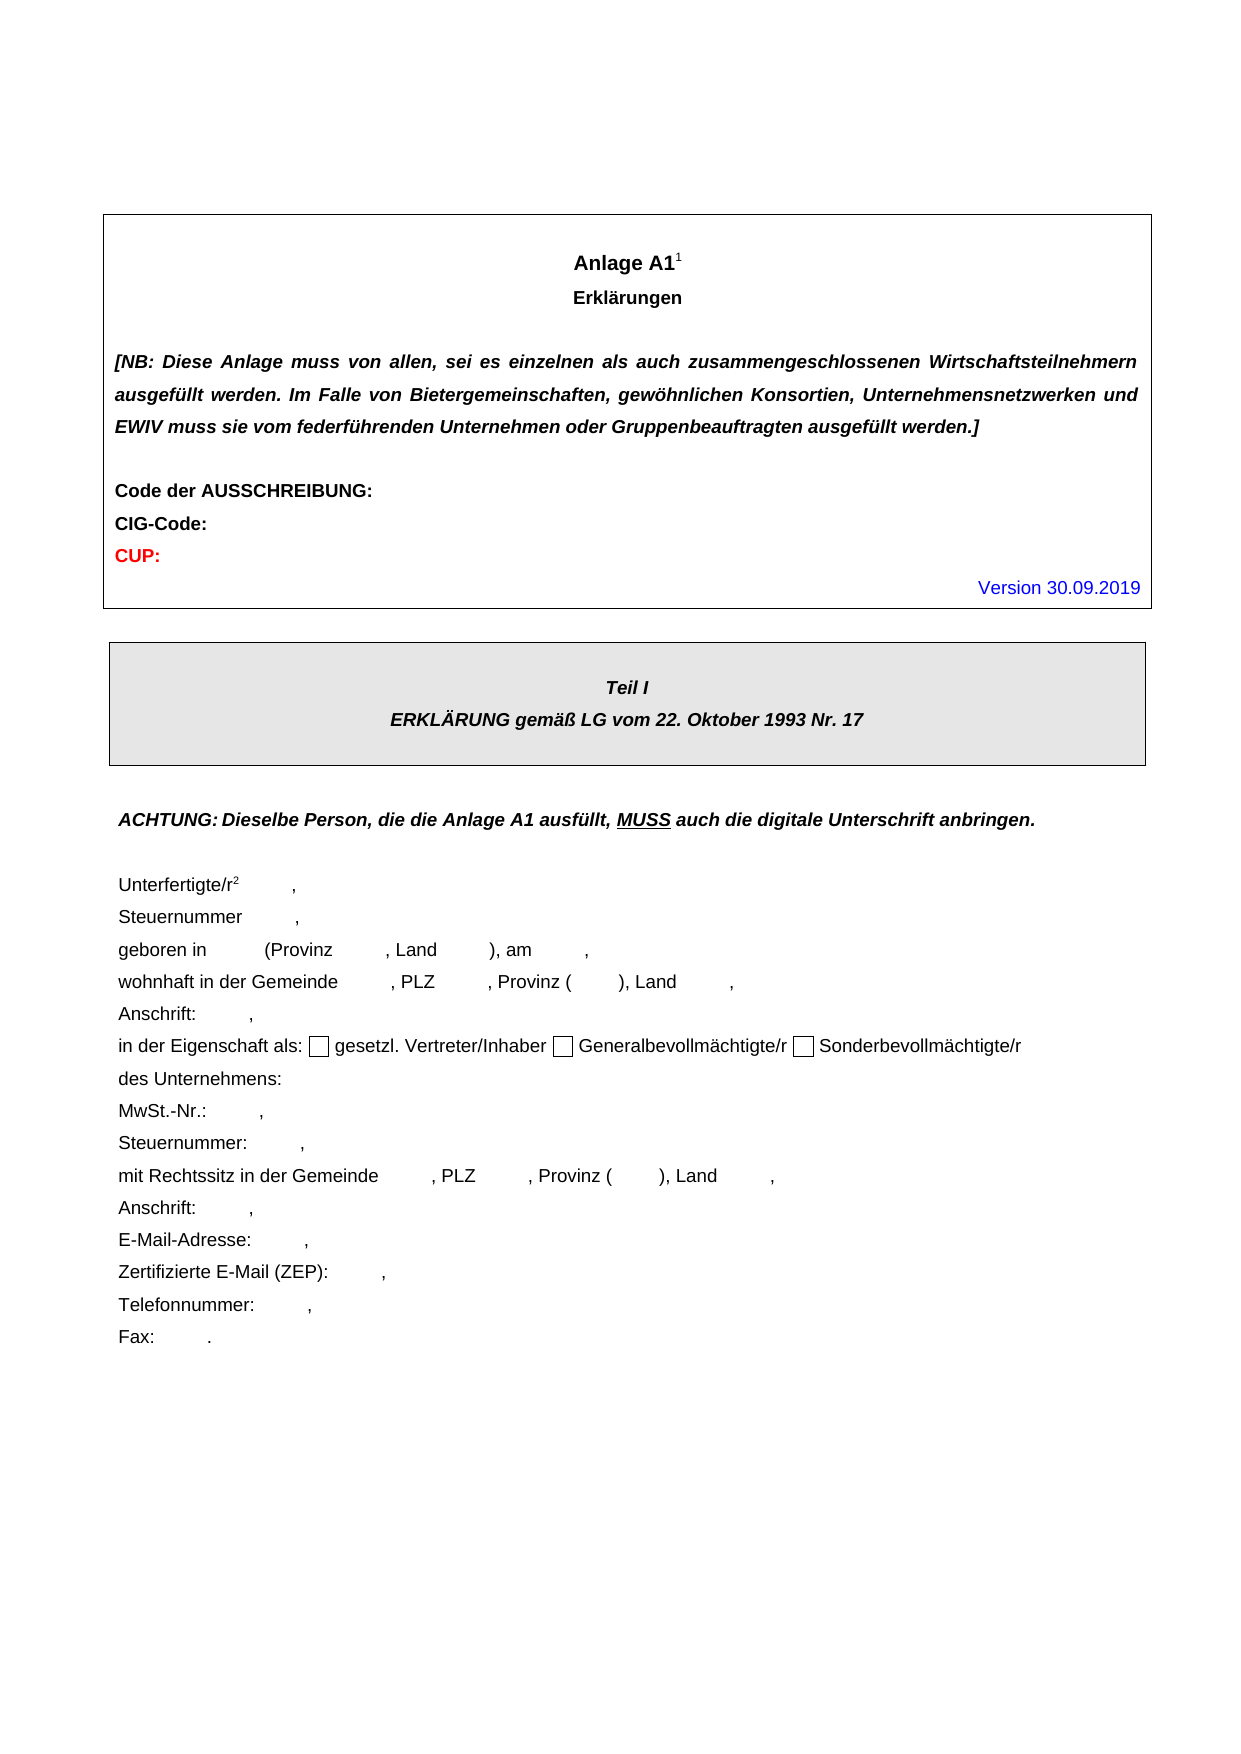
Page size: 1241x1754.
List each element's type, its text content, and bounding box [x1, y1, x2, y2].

text ERKLÄRUNG gemäß LG vom 22. Oktober 1993 Nr. 17 [110, 706, 1145, 731]
text Zertifizierte E-Mail (ZEP): , [118, 1261, 1137, 1283]
table_header Anlage A1 Erklärungen [NB: Diese Anlage muss von allen, sei es einzelnen als auch zusammengeschlossenen Wirtschaftsteilnehmern ausgefüllt werden. Im Falle von Bietergemeinschaften, gewöhnlichen Konsortien, Unternehmensnetzwerken und EWIV muss sie vom federführenden Unternehmen oder Gruppenbeauftragten ausgefüllt werden.] Code der AUSSCHREIBUNG: CIG-Code: CUP: Version 30.09.2019 [104, 215, 1151, 608]
text wohnhaft in der Gemeinde , PLZ , Provinz ( ), Land , [118, 971, 1137, 992]
text in der Eigenschaft als: gesetzl. Vertreter/Inhaber Generalbevollmächtigte/r Sonderbevollmächtigte/r [118, 1035, 1137, 1057]
text Teil I [110, 674, 1145, 698]
text MwSt.-Nr.: , [118, 1100, 1137, 1121]
text Anschrift: , [118, 1003, 1137, 1024]
text Anschrift: , [118, 1197, 1137, 1218]
text des Unternehmens: [118, 1068, 1137, 1089]
text geboren in (Provinz , Land ), am , [118, 938, 1137, 960]
text Steuernummer: , [118, 1132, 1137, 1154]
text Unterfertigte/r , [118, 874, 1137, 895]
text Fax: . [118, 1326, 1137, 1347]
text Steuernummer , [118, 906, 1137, 928]
text Telefonnummer: , [118, 1294, 1137, 1315]
text mit Rechtssitz in der Gemeinde , PLZ , Provinz ( ), Land , [118, 1164, 1137, 1186]
text ACHTUNG: Dieselbe Person, die die Anlage A1 ausfüllt, MUSS auch die digitale Unterschrift anbringen. [118, 809, 1137, 831]
text E-Mail-Adresse: , [118, 1229, 1137, 1251]
